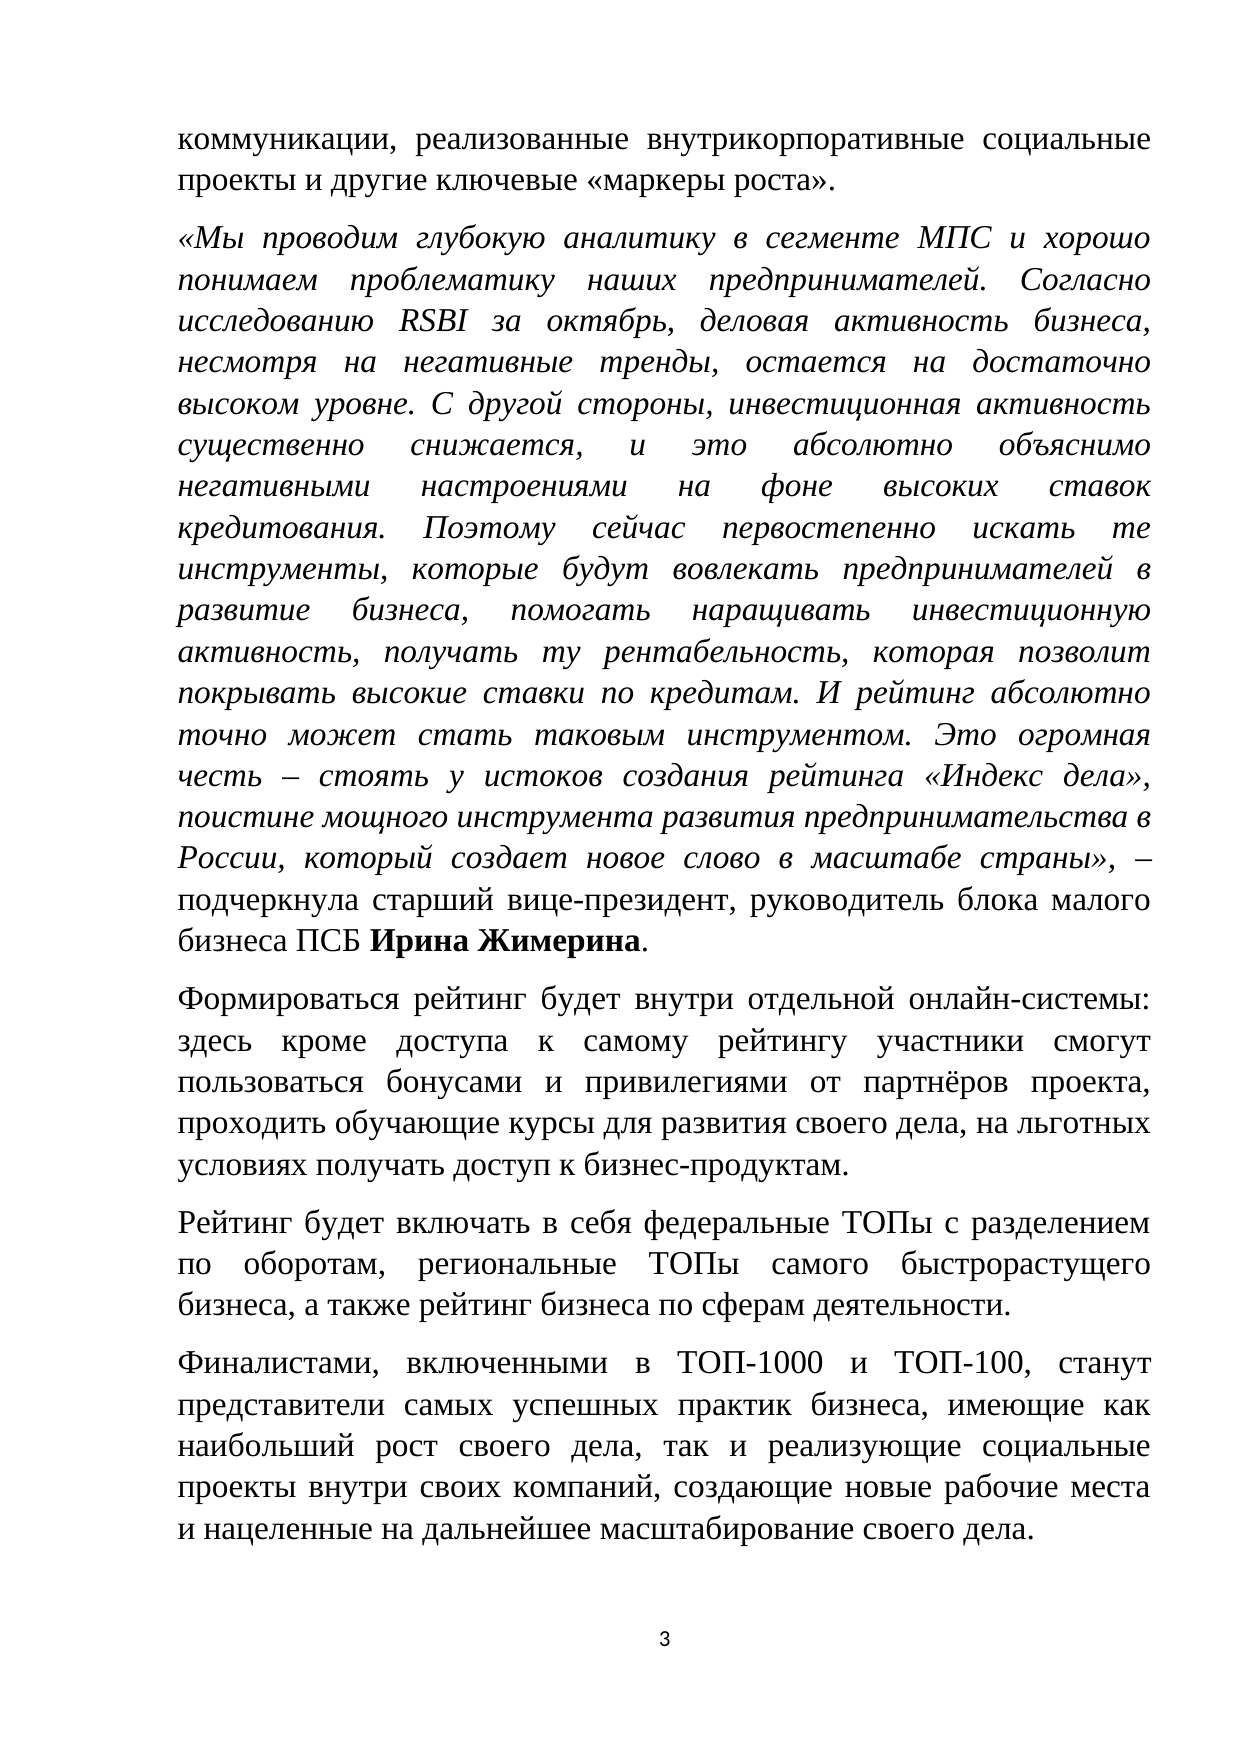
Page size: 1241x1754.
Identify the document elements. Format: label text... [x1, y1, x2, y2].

text Формироваться рейтинг будет внутри отдельной онлайн-системы: здесь кроме доступа к самому рейтингу участники смогут пользоваться бонусами и привилегиями от партнёров проекта, проходить обучающие курсы для развития своего дела, на льготных условиях получать доступ к бизнес-продуктам. [177, 978, 1152, 1182]
text Рейтинг будет включать в себя федеральные ТОПы с разделением по оборотам, региональные ТОПы самого быстрорастущего бизнеса, а также рейтинг бизнеса по сферам деятельности. [177, 1202, 1152, 1323]
text Финалистами, включенными в ТОП-1000 и ТОП-100, станут представители самых успешных практик бизнеса, имеющие как наибольший рост своего дела, так и реализующие социальные проекты внутри своих компаний, создающие новые рабочие места и нацеленные на дальнейшее масштабирование своего дела. [177, 1343, 1152, 1546]
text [177, 118, 1152, 198]
text «Мы проводим глубокую аналитику в сегменте МПС и хорошо понимаем проблематику наших предпринимателей. Согласно исследованию RSBI за октябрь, деловая активность бизнеса, несмотря на негативные тренды, остается на достаточно высоком уровне. С другой стороны, инвестиционная активность существенно снижается, и это абсолютно объяснимо негативными настроениями на фоне высоких ставок кредитования. Поэтому сейчас первостепенно искать те инструменты, которые будут вовлекать предпринимателей в развитие бизнеса, помогать наращивать инвестиционную активность, получать ту рентабельность, которая позволит покрывать высокие ставки по кредитам. И рейтинг абсолютно точно может стать таковым инструментом. Это огромная честь – стоять у истоков создания рейтинга «Индекс дела», поистине мощного инструмента развития предпринимательства в России, который создает новое слово в масштабе страны», – подчеркнула старший вице-президент, руководитель блока малого бизнеса ПСБ Ирина Жимерина. [177, 217, 1152, 959]
